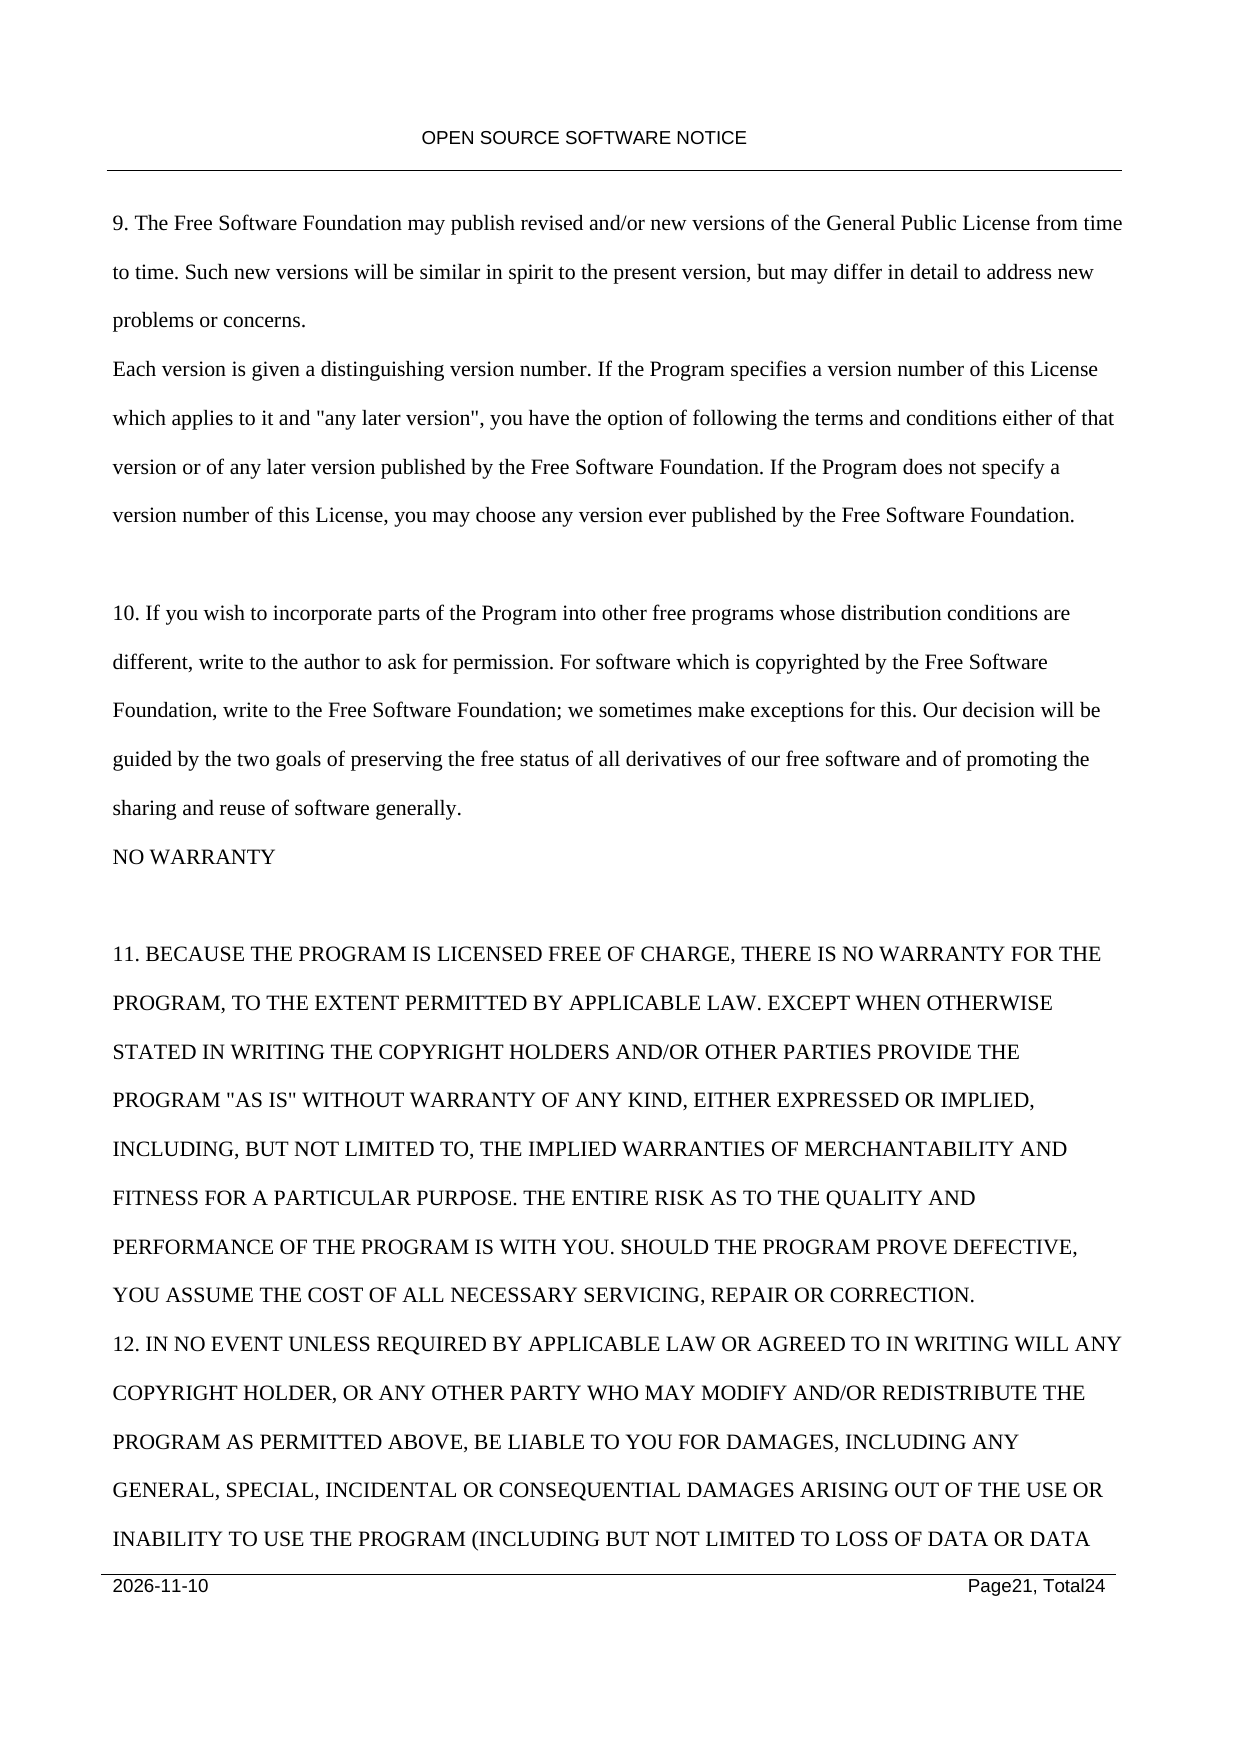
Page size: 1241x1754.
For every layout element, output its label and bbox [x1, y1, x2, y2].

text [112, 206, 1128, 1555]
